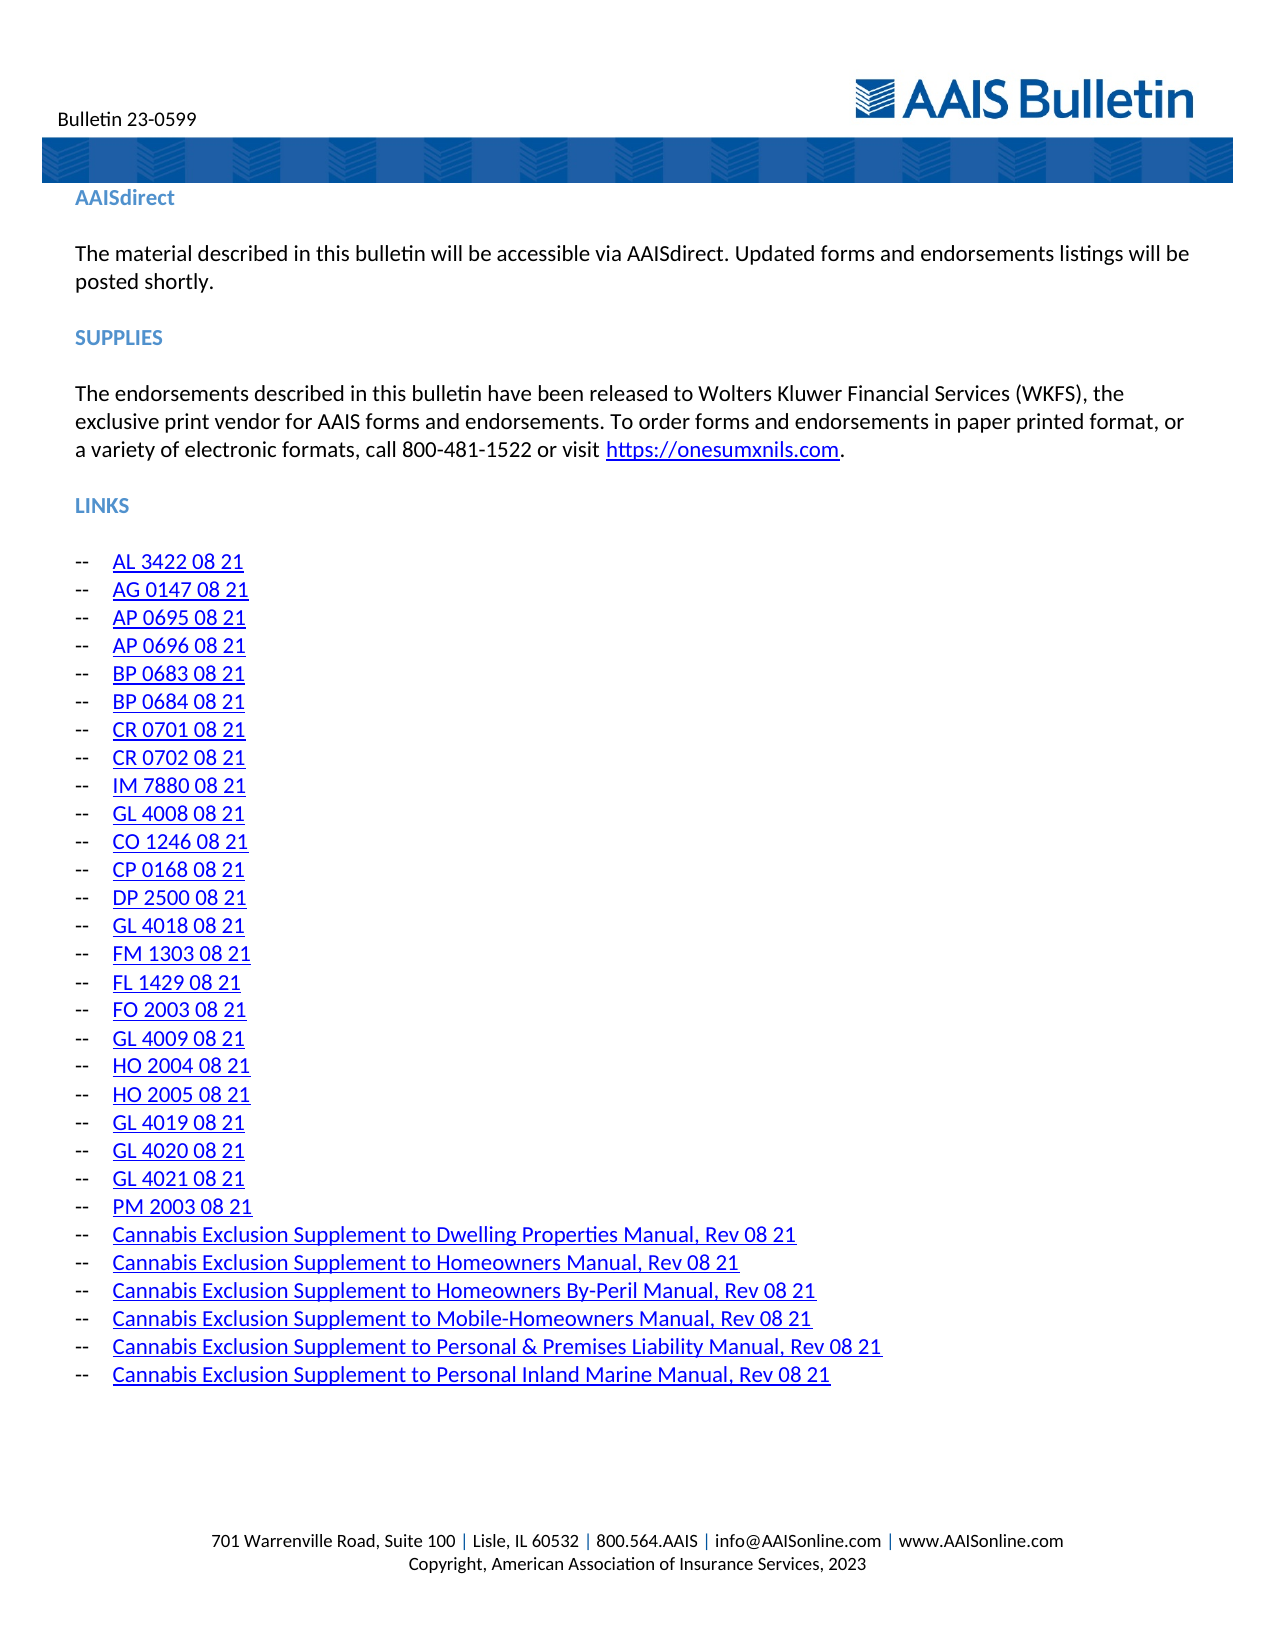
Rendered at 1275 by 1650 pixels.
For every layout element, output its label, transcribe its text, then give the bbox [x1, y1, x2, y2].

text -- AP 0695 08 21 [75, 603, 1200, 631]
text -- AP 0696 08 21 [75, 631, 1200, 659]
text -- Cannabis Exclusion Supplement to Dwelling Properties Manual, Rev 08 21 [75, 1220, 1200, 1248]
text -- CO 1246 08 21 [75, 827, 1200, 856]
text -- HO 2005 08 21 [75, 1080, 1200, 1108]
text AAISdirect [75, 112, 1200, 211]
text -- GL 4020 08 21 [75, 1136, 1200, 1164]
subtitle LINKS [75, 491, 1200, 519]
text -- BP 0683 08 21 [75, 659, 1200, 687]
text -- Cannabis Exclusion Supplement to Personal Inland Marine Manual, Rev 08 21 [75, 1360, 1200, 1388]
text -- GL 4009 08 21 [75, 1024, 1200, 1052]
text -- Cannabis Exclusion Supplement to Homeowners By-Peril Manual, Rev 08 21 [75, 1276, 1200, 1304]
text The endorsements described in this bulletin have been released to Wolters Kluwer Financial Services (WKFS), the exclusive print vendor for AAIS forms and endorsements. To order forms and endorsements in paper printed format, or a variety of electronic formats, call 800-481-1522 or visit https://onesumxnils.com. [75, 379, 1200, 463]
text -- AL 3422 08 21 [75, 547, 1200, 575]
text -- CR 0701 08 21 [75, 715, 1200, 743]
text -- BP 0684 08 21 [75, 687, 1200, 715]
text -- Cannabis Exclusion Supplement to Homeowners Manual, Rev 08 21 [75, 1248, 1200, 1276]
text -- AG 0147 08 21 [75, 575, 1200, 603]
text -- GL 4019 08 21 [75, 1108, 1200, 1136]
text -- CP 0168 08 21 [75, 856, 1200, 883]
text -- CR 0702 08 21 [75, 743, 1200, 771]
picture [42, 60, 1233, 183]
text -- HO 2004 08 21 [75, 1052, 1200, 1080]
text -- Cannabis Exclusion Supplement to Personal & Premises Liability Manual, Rev 08 21 [75, 1332, 1200, 1360]
text -- FM 1303 08 21 [75, 939, 1200, 968]
text -- GL 4021 08 21 [75, 1164, 1200, 1192]
text -- GL 4008 08 21 [75, 799, 1200, 827]
text The material described in this bulletin will be accessible via AAISdirect. Updated forms and endorsements listings will be posted shortly. [75, 239, 1200, 295]
subtitle supplies [75, 323, 1200, 351]
text -- FO 2003 08 21 [75, 996, 1200, 1024]
text -- FL 1429 08 21 [75, 968, 1200, 996]
text -- IM 7880 08 21 [75, 771, 1200, 799]
text -- DP 2500 08 21 [75, 883, 1200, 912]
text -- Cannabis Exclusion Supplement to Mobile-Homeowners Manual, Rev 08 21 [75, 1304, 1200, 1332]
text -- PM 2003 08 21 [75, 1192, 1200, 1220]
text -- GL 4018 08 21 [75, 912, 1200, 939]
